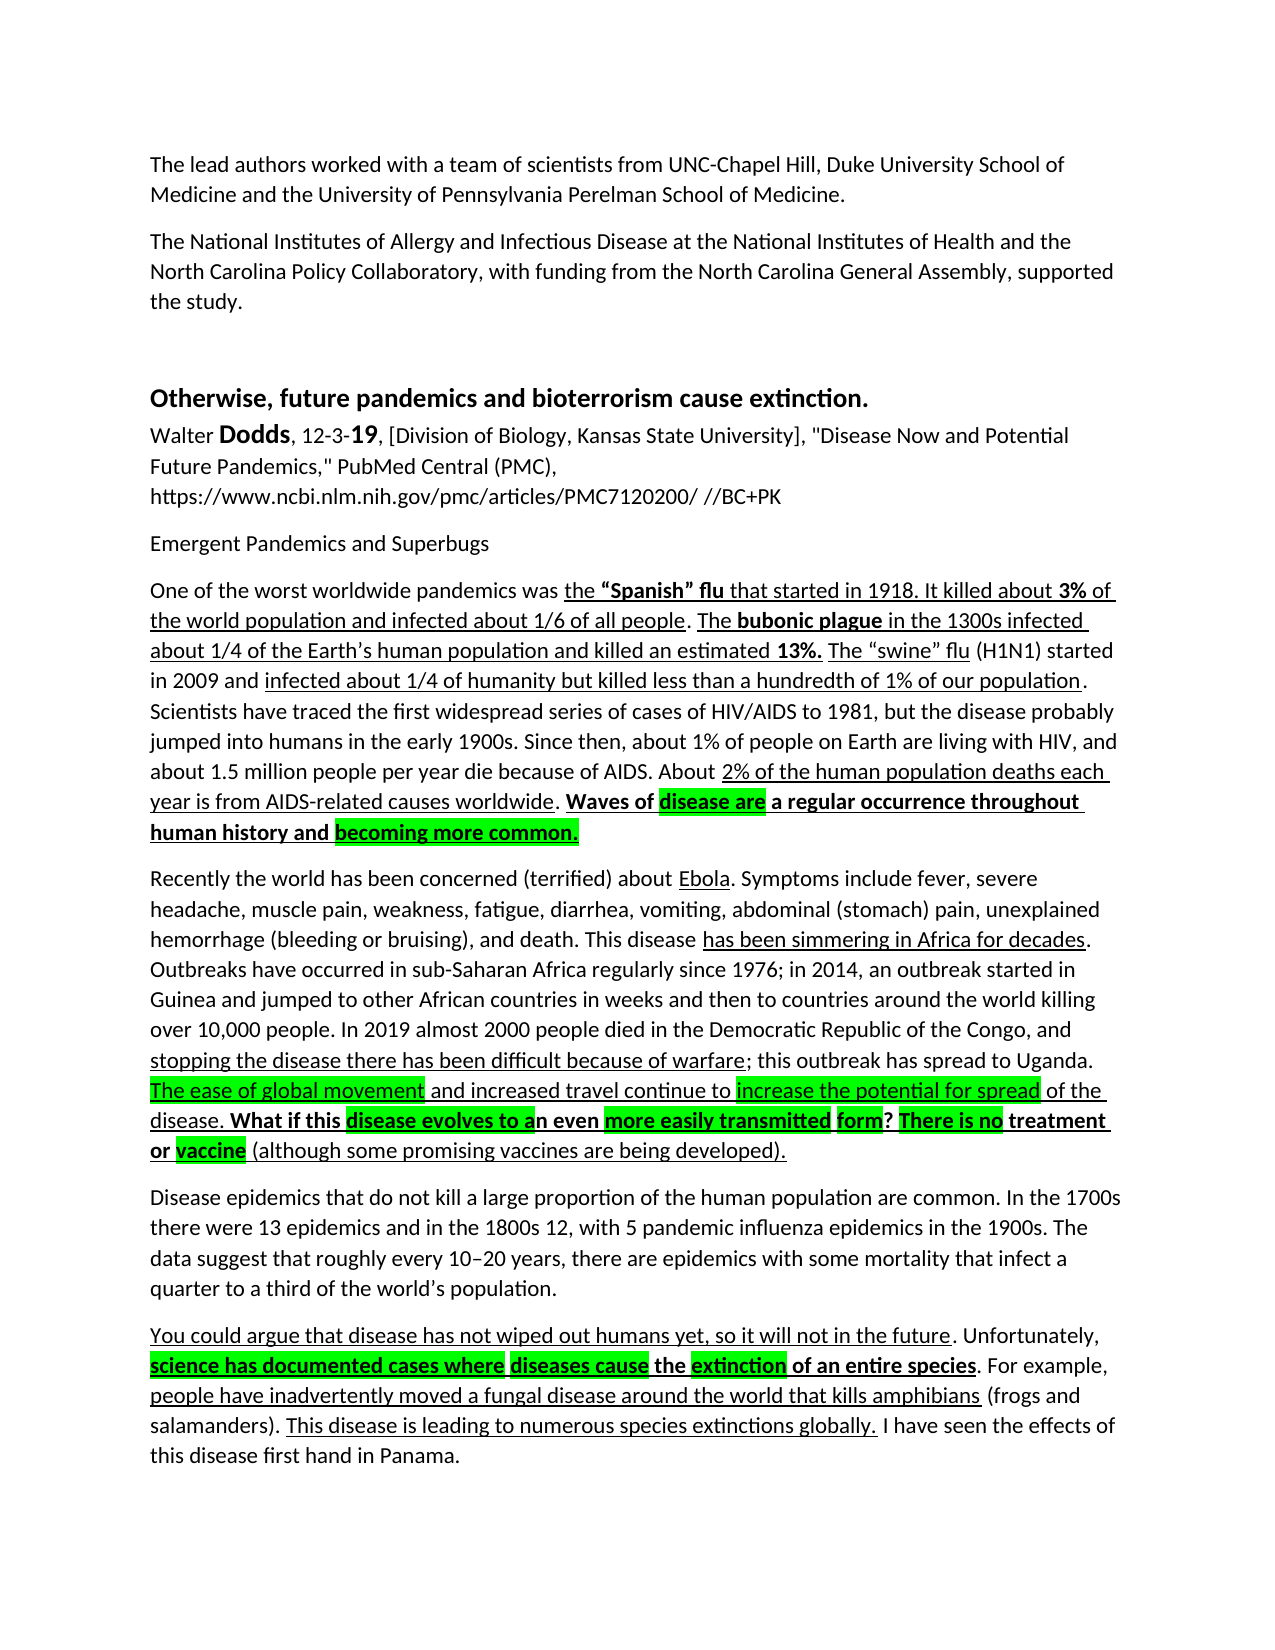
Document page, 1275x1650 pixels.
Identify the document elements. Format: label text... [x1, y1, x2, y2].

text One of the worst worldwide pandemics was the “Spanish” flu that started in 1918. It killed about 3% of the world population and infected about 1/6 of all people. The bubonic plague in the 1300s infected about 1/4 of the Earth’s human population and killed an estimated 13%. The “swine” flu (H1N1) started in 2009 and infected about 1/4 of humanity but killed less than a hundredth of 1% of our population. Scientists have traced the first widespread series of cases of HIV/AIDS to 1981, but the disease probably jumped into humans in the early 1900s. Since then, about 1% of people on Earth are living with HIV, and about 1.5 million people per year die because of AIDS. About 2% of the human population deaths each year is from AIDS-related causes worldwide. Waves of disease are a regular occurrence throughout human history and becoming more common. [150, 576, 1125, 846]
subtitle Otherwise, future pandemics and bioterrorism cause extinction. [150, 381, 1125, 414]
text You could argue that disease has not wiped out humans yet, so it will not in the future. Unfortunately, science has documented cases where diseases cause the extinction of an entire species. For example, people have inadvertently moved a fungal disease around the world that kills amphibians (frogs and salamanders). This disease is leading to numerous species extinctions globally. I have seen the effects of this disease first hand in Panama. [150, 1321, 1125, 1470]
text Emergent Pandemics and Superbugs [150, 529, 1125, 557]
text Walter Dodds, 12-3-19, [Division of Biology, Kansas State University], "Disease Now and Potential Future Pandemics," PubMed Central (PMC), https://www.ncbi.nlm.nih.gov/pmc/articles/PMC7120200/ //BC+PK [150, 417, 1125, 510]
text Recently the world has been concerned (terrified) about Ebola. Symptoms include fever, severe headache, muscle pain, weakness, fatigue, diarrhea, vomiting, abdominal (stomach) pain, unexplained hemorrhage (bleeding or bruising), and death. This disease has been simmering in Africa for decades. Outbreaks have occurred in sub-Saharan Africa regularly since 1976; in 2014, an outbreak started in Guinea and jumped to other African countries in weeks and then to countries around the world killing over 10,000 people. In 2019 almost 2000 people died in the Democratic Republic of the Congo, and stopping the disease there has been difficult because of warfare; this outbreak has spread to Uganda. The ease of global movement and increased travel continue to increase the potential for spread of the disease. What if this disease evolves to an even more easily transmitted form? There is no treatment or vaccine (although some promising vaccines are being developed). [150, 864, 1125, 1164]
text Disease epidemics that do not kill a large proportion of the human population are common. In the 1700s there were 13 epidemics and in the 1800s 12, with 5 pandemic influenza epidemics in the 1900s. The data suggest that roughly every 10–20 years, there are epidemics with some mortality that infect a quarter to a third of the world’s population. [150, 1183, 1125, 1302]
text The National Institutes of Allergy and Infectious Disease at the National Institutes of Health and the North Carolina Policy Collaboratory, with funding from the North Carolina General Assembly, supported the study. [150, 227, 1125, 316]
text The lead authors worked with a team of scientists from UNC-Chapel Hill, Duke University School of Medicine and the University of Pennsylvania Perelman School of Medicine. [150, 150, 1125, 208]
